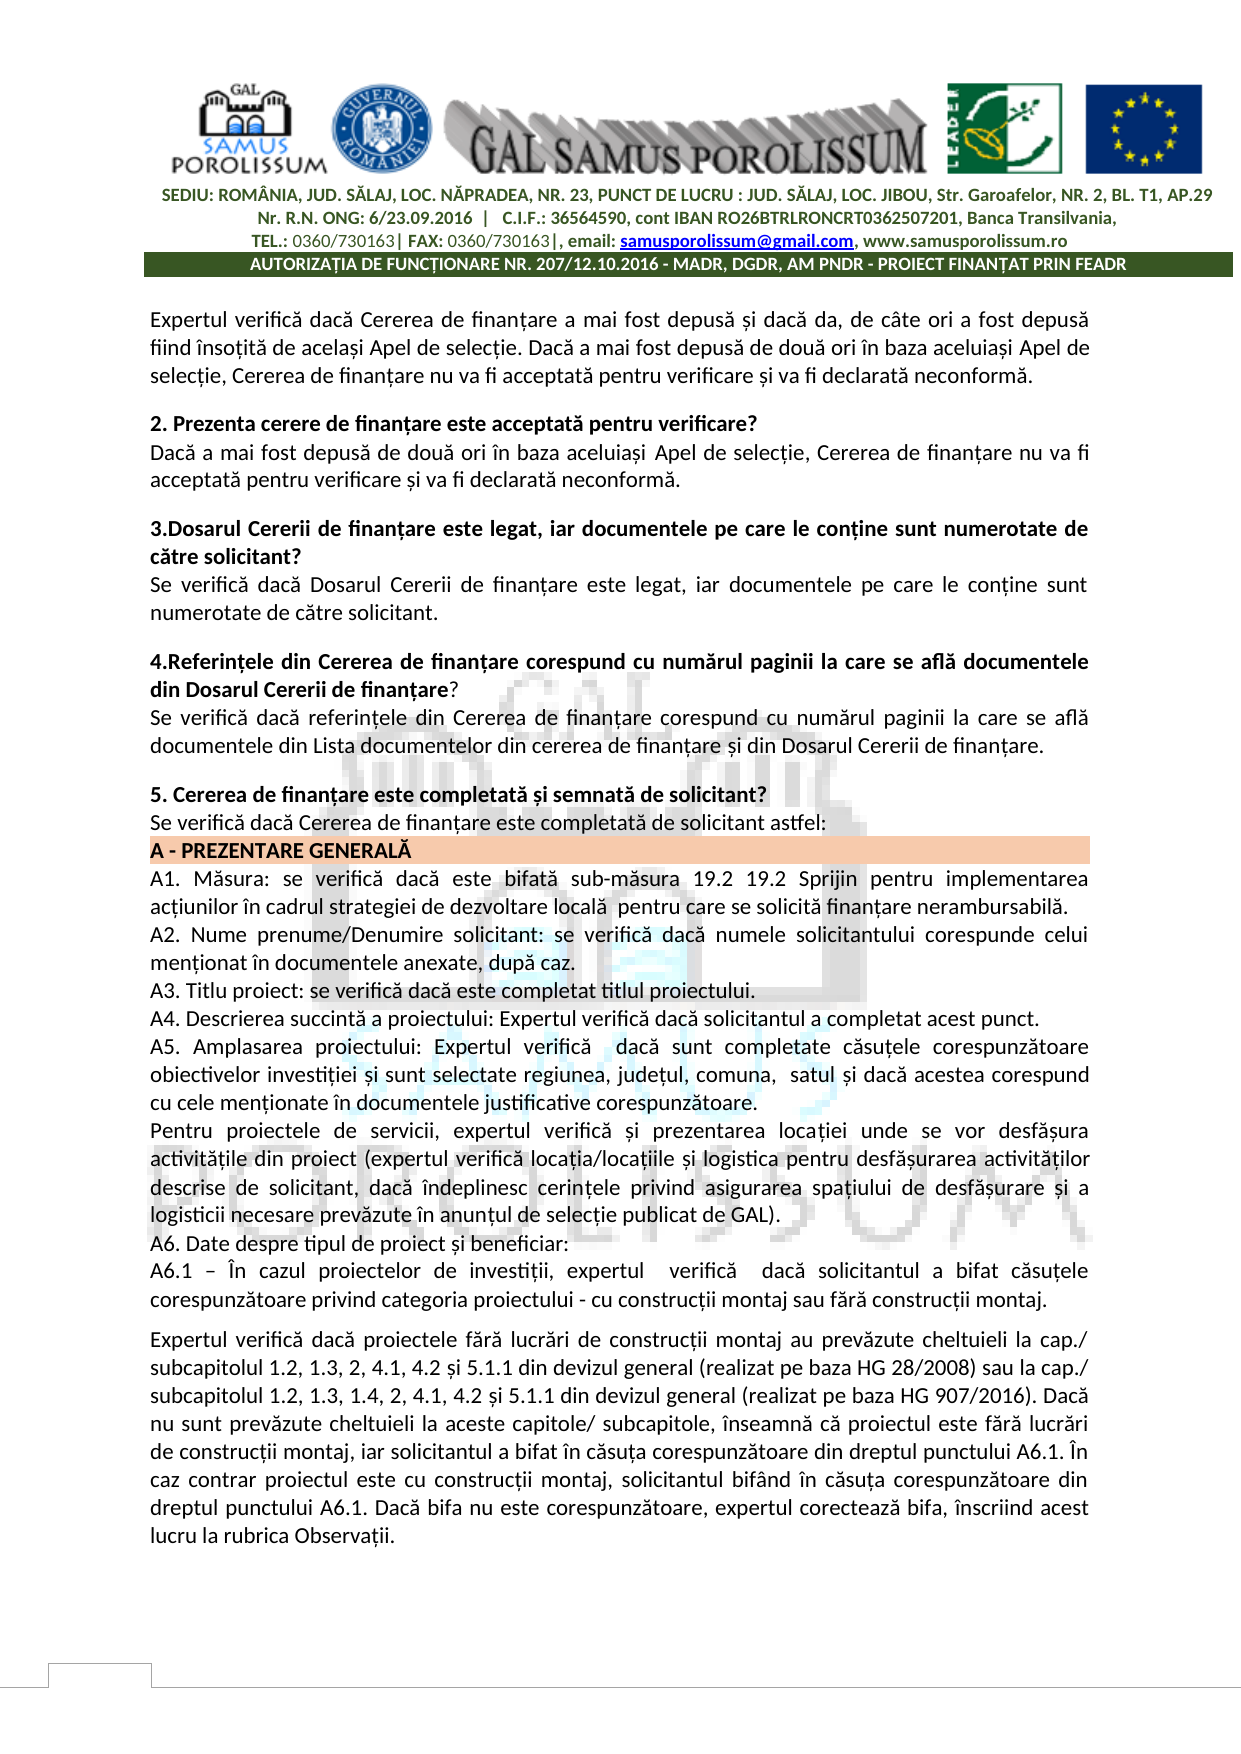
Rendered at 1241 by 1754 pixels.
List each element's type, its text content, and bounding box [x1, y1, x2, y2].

text A6. Date despre tipul de proiect și beneficiar: [150, 1229, 1090, 1257]
text Expertul verifică dacă Cererea de finanțare a mai fost depusă și dacă da, de câte ori a fost depusă fiind însoțită de același Apel de selecție. Dacă a mai fost depusă de două ori în baza aceluiași Apel de selecție, Cererea de finanțare nu va fi acceptată pentru verificare și va fi declarată neconformă. [150, 305, 1090, 389]
text A2. Nume prenume/Denumire solicitant: se verifică dacă numele solicitantului corespunde celui menţionat în documentele anexate, după caz. [150, 920, 1090, 976]
text 2. Prezenta cerere de finanţare este acceptată pentru verificare? [150, 409, 1090, 438]
text 3.Dosarul Cererii de finanţare este legat, iar documentele pe care le conţine sunt numerotate de către solicitant? [150, 514, 1090, 571]
text A5. Amplasarea proiectului: Expertul verifică dacă sunt completate căsuţele corespunzătoare obiectivelor investiţiei şi sunt selectate regiunea, judeţul, comuna, satul şi dacă acestea corespund cu cele menționate în documentele justificative corespunzătoare. [150, 1032, 1090, 1117]
text Se verifică dacă Dosarul Cererii de finanţare este legat, iar documentele pe care le conţine sunt numerotate de către solicitant. [150, 571, 1090, 627]
picture [150, 73, 1215, 183]
text Pentru proiectele de servicii, expertul verifică și prezentarea locației unde se vor desfășura activitățile din proiect (expertul verifică locația/locațiile și logistica pentru desfășurarea activităților descrise de solicitant, dacă îndeplinesc cerințele privind asigurarea spațiului de desfășurare și a logisticii necesare prevăzute în anunțul de selecție publicat de GAL). [150, 1117, 1090, 1229]
text Se verifică dacă referințele din Cererea de finanțare corespund cu numărul paginii la care se află documentele din Lista documentelor din cererea de finanţare şi din Dosarul Cererii de finanțare. [150, 703, 1090, 759]
text Dacă a mai fost depusă de două ori în baza aceluiași Apel de selecție, Cererea de finanțare nu va fi acceptată pentru verificare și va fi declarată neconformă. [150, 438, 1090, 494]
text A - PREZENTARE GENERALĂ [150, 836, 1090, 864]
text Se verifică dacă Cererea de finanţare este completată de solicitant astfel: [150, 808, 1090, 836]
text 5. Cererea de finanţare este completată și semnată de solicitant? [150, 780, 1090, 808]
text A6.1 – În cazul proiectelor de investiții, expertul verifică dacă solicitantul a bifat căsuţele corespunzătoare privind categoria proiectului - cu construcţii montaj sau fără construcţii montaj. [150, 1257, 1090, 1313]
text Expertul verifică dacă proiectele fără lucrări de construcţii montaj au prevăzute cheltuieli la cap./ subcapitolul 1.2, 1.3, 2, 4.1, 4.2 şi 5.1.1 din devizul general (realizat pe baza HG 28/2008) sau la cap./ subcapitolul 1.2, 1.3, 1.4, 2, 4.1, 4.2 şi 5.1.1 din devizul general (realizat pe baza HG 907/2016). Dacă nu sunt prevăzute cheltuieli la aceste capitole/ subcapitole, înseamnă că proiectul este fără lucrări de construcţii montaj, iar solicitantul a bifat în căsuţa corespunzătoare din dreptul punctului A6.1. În caz contrar proiectul este cu construcţii montaj, solicitantul bifând în căsuţa corespunzătoare din dreptul punctului A6.1. Dacă bifa nu este corespunzătoare, expertul corectează bifa, înscriind acest lucru la rubrica Observaţii. [150, 1325, 1090, 1549]
text A1. Măsura: se verifică dacă este bifată sub-măsura 19.2 19.2 Sprijin pentru implementarea acțiunilor în cadrul strategiei de dezvoltare locală pentru care se solicită finanţare nerambursabilă. [150, 864, 1090, 920]
text A4. Descrierea succintă a proiectului: Expertul verifică dacă solicitantul a completat acest punct. [150, 1004, 1090, 1032]
text 4.Referințele din Cererea de finanțare corespund cu numărul paginii la care se află documentele din Dosarul Cererii de finanțare? [150, 647, 1090, 703]
text A3. Titlu proiect: se verifică dacă este completat titlul proiectului. [150, 976, 1090, 1004]
